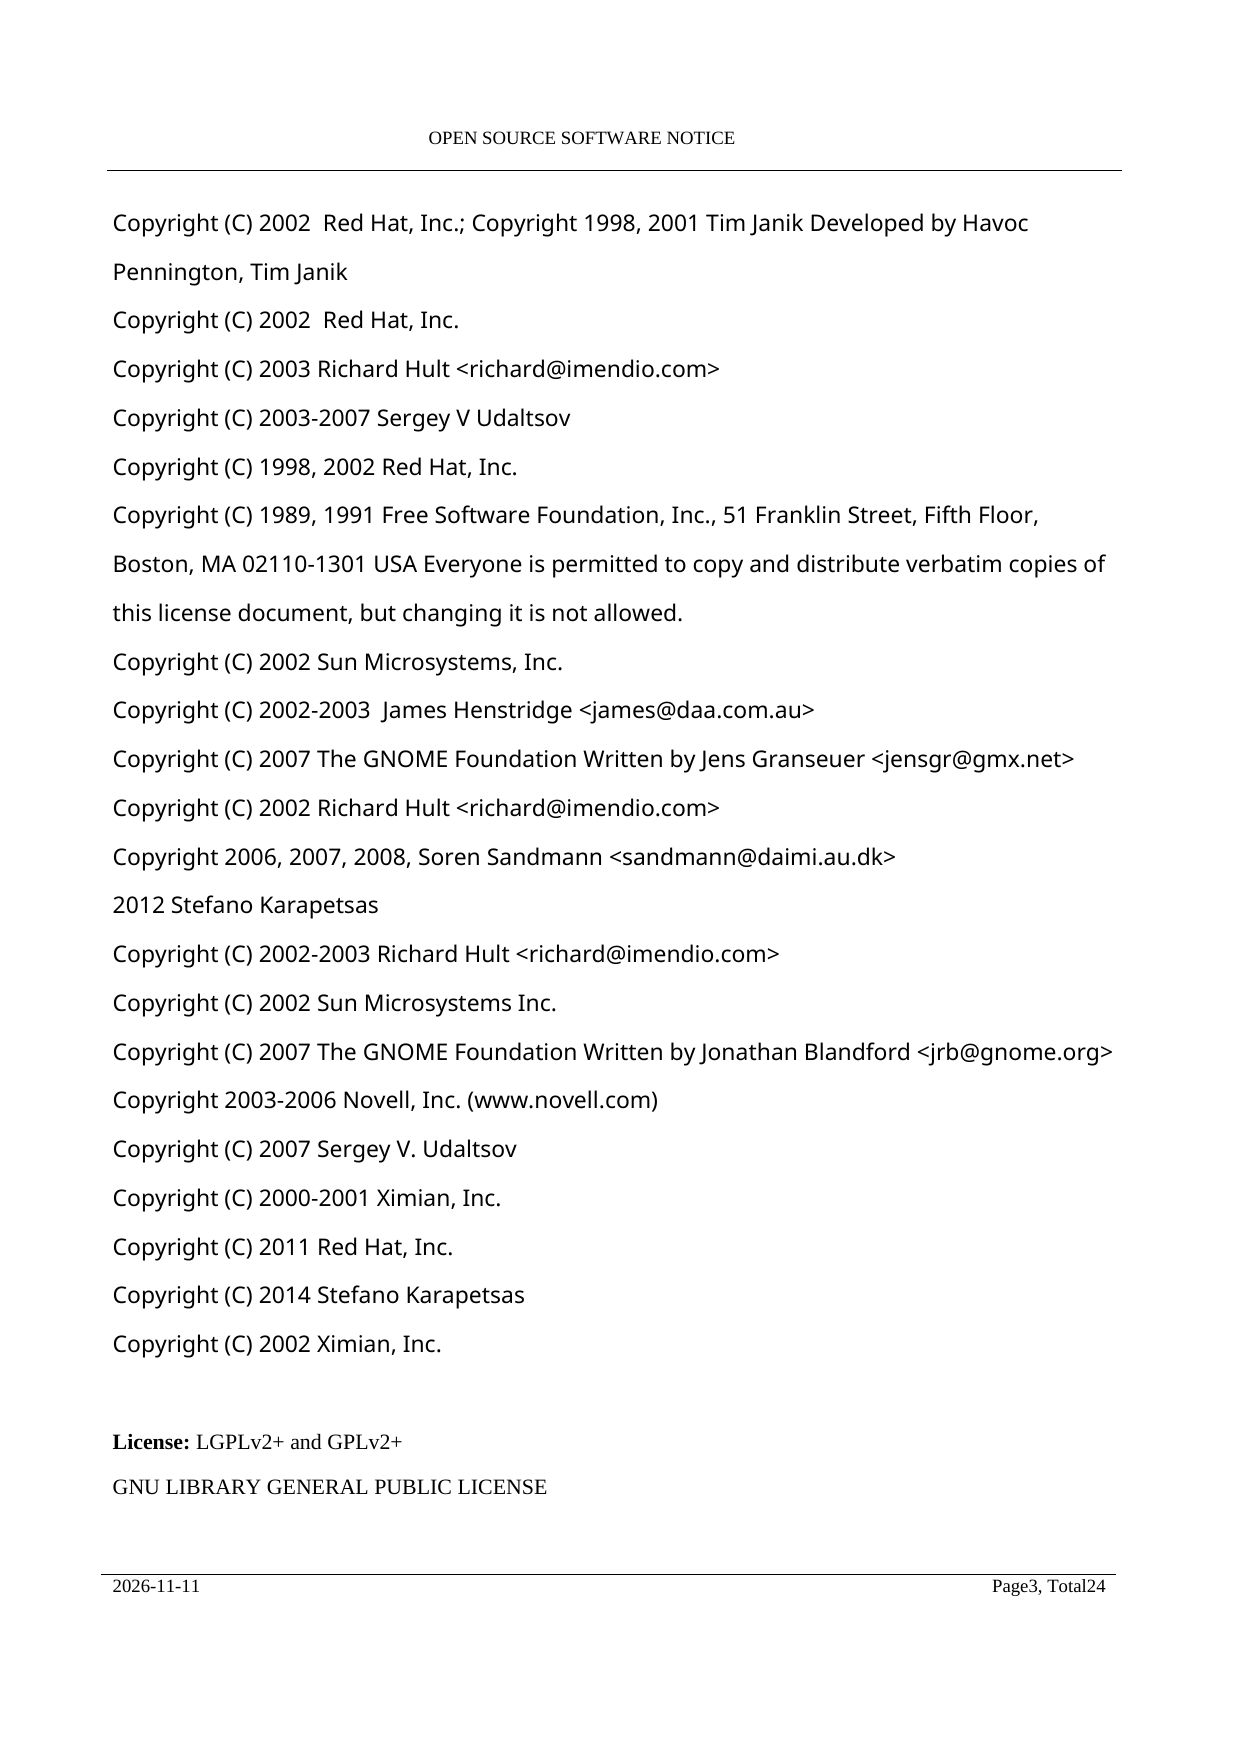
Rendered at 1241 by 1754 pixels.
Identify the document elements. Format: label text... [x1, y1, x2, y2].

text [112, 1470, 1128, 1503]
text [112, 206, 1128, 1409]
text License: LGPLv2+ and GPLv2+ [112, 1425, 1128, 1458]
